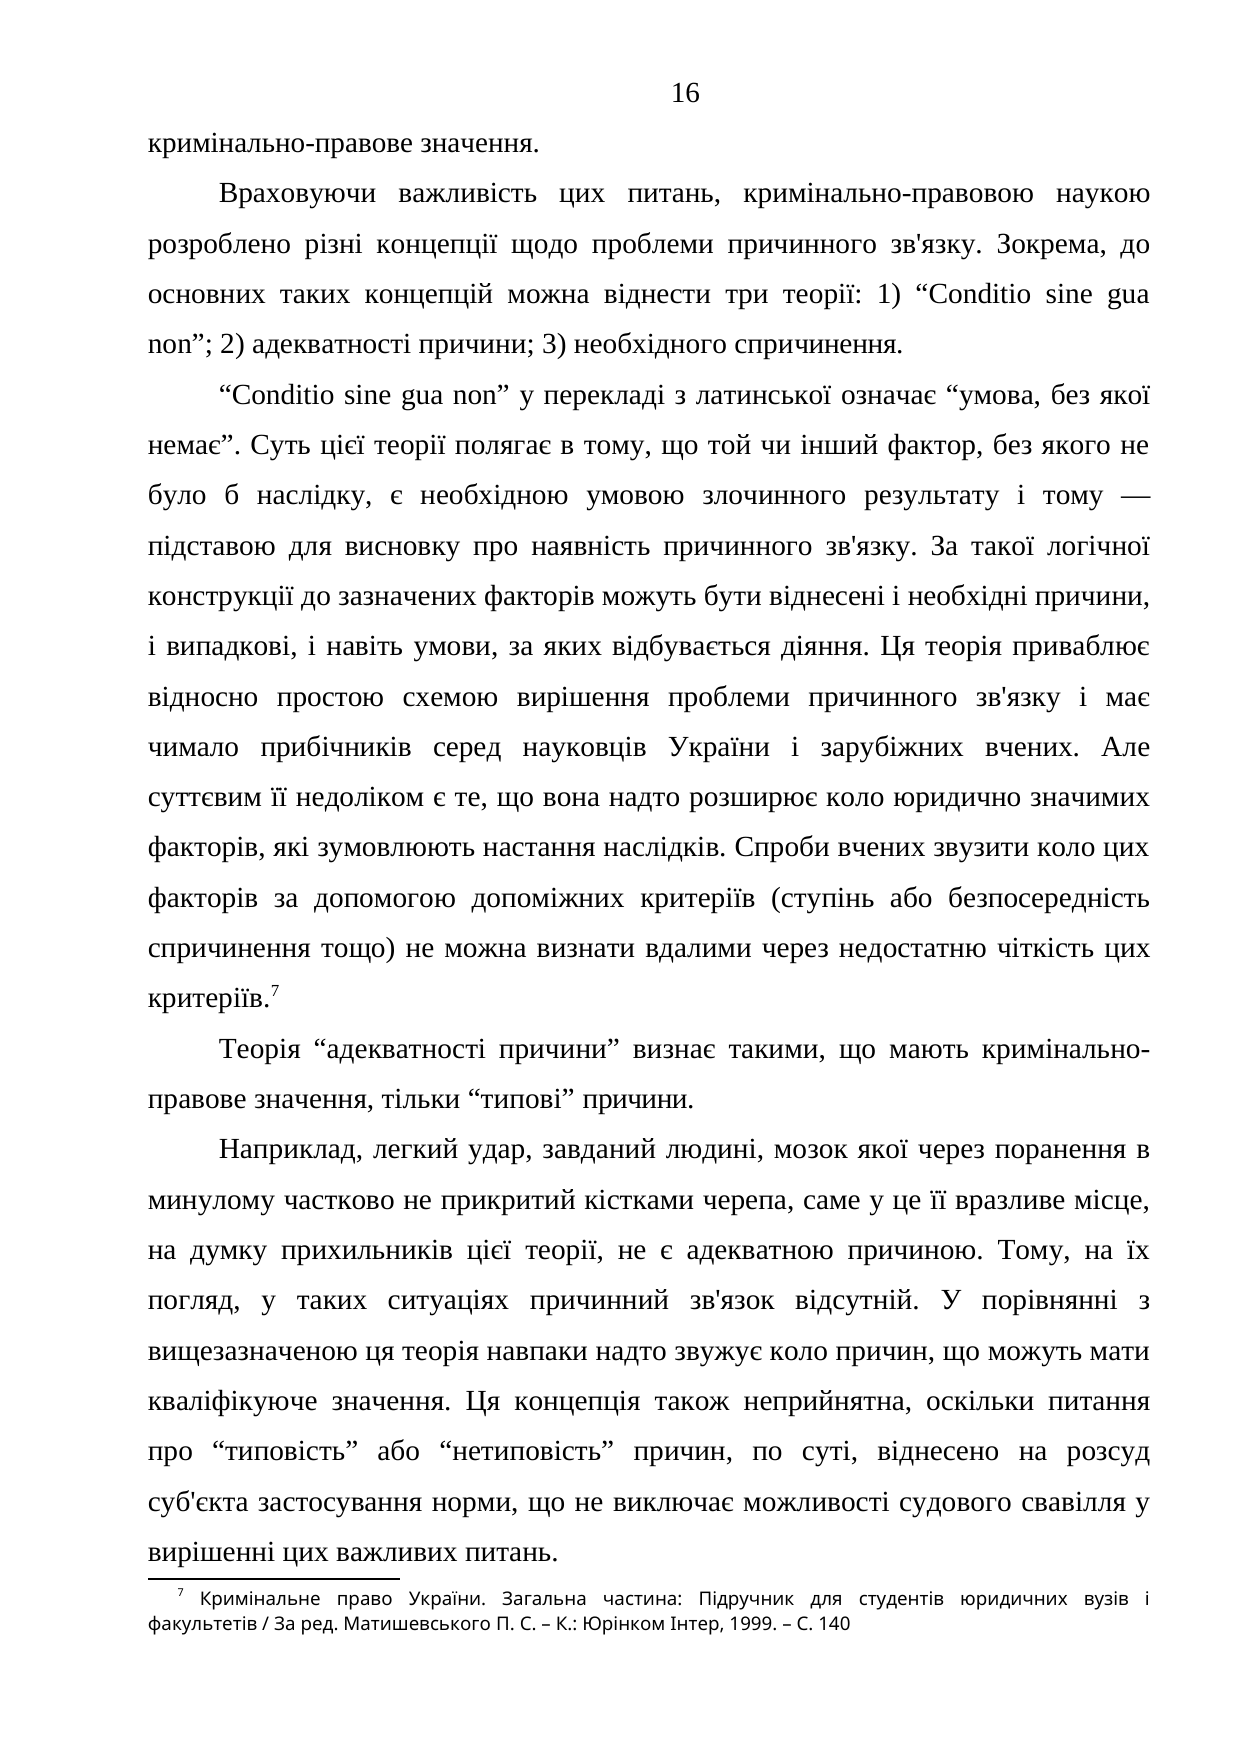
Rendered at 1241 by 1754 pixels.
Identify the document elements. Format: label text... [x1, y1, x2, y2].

text Теорія “адекватності причини” визнає такими, що мають кримінально-правове значення, тільки “типові” причини. [148, 1031, 1152, 1115]
text Враховуючи важливість цих питань, кримінально-правовою наукою розроблено різні концепції щодо проблеми причинного зв'язку. Зокрема, до основних таких концепцій можна віднести три теорії: 1) “Conditio sine gua non”; 2) адекватності причини; 3) необхідного спричинення. [148, 176, 1152, 360]
text “Conditio sine gua non” у перекладі з латинської означає “умова, без якої немає”. Суть цієї теорії полягає в тому, що той чи інший фактор, без якого не було б наслідку, є необхідною умовою злочинного результату і тому — підставою для висновку про наявність причинного зв'язку. За такої логічної конструкції до зазначених факторів можуть бути віднесені і необхідні причини, і випадкові, і навіть умови, за яких відбувається діяння. Ця теорія приваблює відносно простою схемою вирішення проблеми причинного зв'язку і має чимало прибічників серед науковців України і зарубіжних вчених. Але суттєвим її недоліком є те, що вона надто розширює коло юридично значимих факторів, які зумовлюють настання наслідків. Спроби вчених звузити коло цих факторів за допомогою допоміжних критеріїв (ступінь або безпосередність спричинення тощо) не можна визнати вдалими через недостатню чіткість цих критеріїв. [148, 377, 1152, 1014]
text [148, 125, 1152, 159]
text Наприклад, легкий удар, завданий людині, мозок якої через поранення в минулому частково не прикритий кістками черепа, саме у це її вразливе місце, на думку прихильників цієї теорії, не є адекватною причиною. Тому, на їх погляд, у таких ситуаціях причинний зв'язок відсутній. У порівнянні з вищезазначеною ця теорія навпаки надто звужує коло причин, що можуть мати кваліфікуюче значення. Ця концепція також неприйнятна, оскільки питання про “типовість” або “нетиповість” причин, по суті, віднесено на розсуд суб'єкта застосування норми, що не виключає можливості судового свавілля у вирішенні цих важливих питань. [148, 1131, 1152, 1567]
